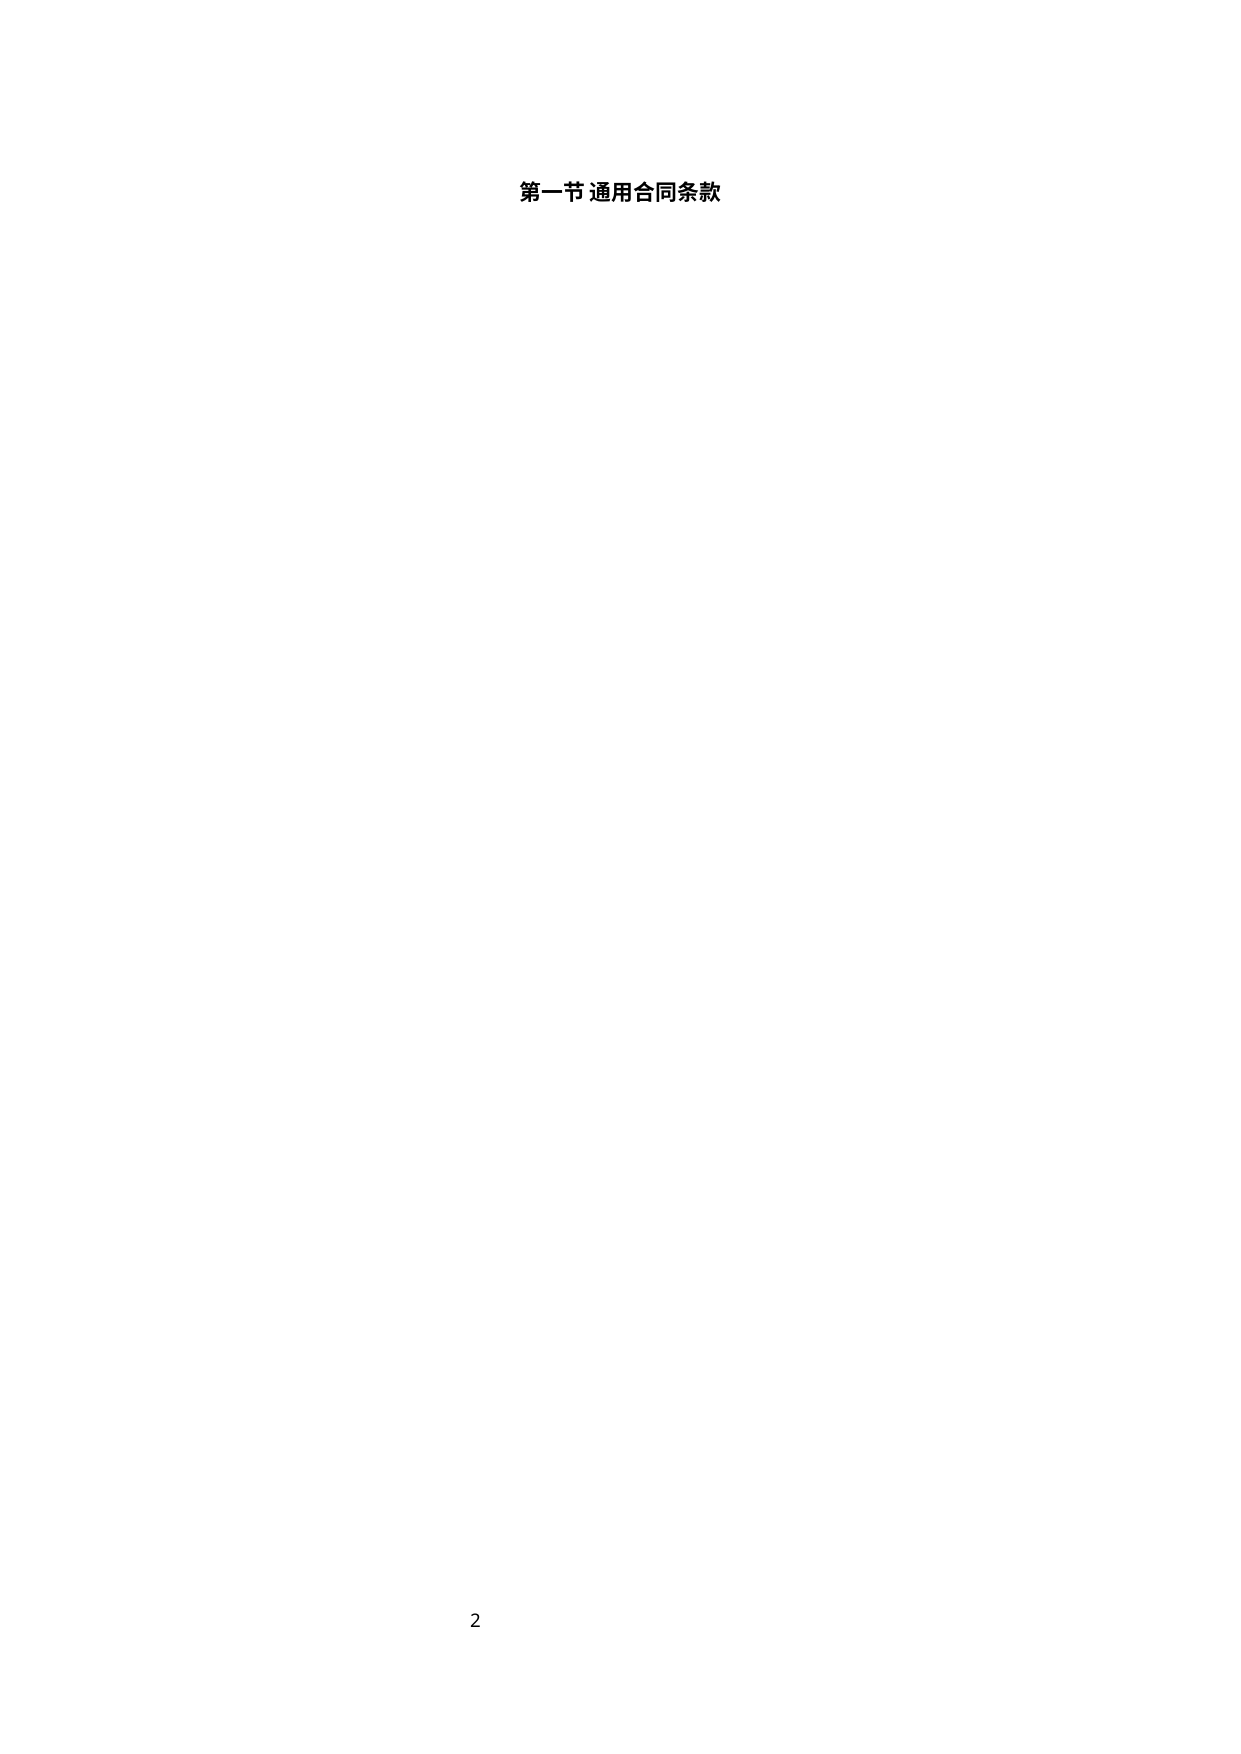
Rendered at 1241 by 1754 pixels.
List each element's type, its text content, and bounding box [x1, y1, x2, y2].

subtitle 第一节 通用合同条款 [148, 175, 1092, 206]
